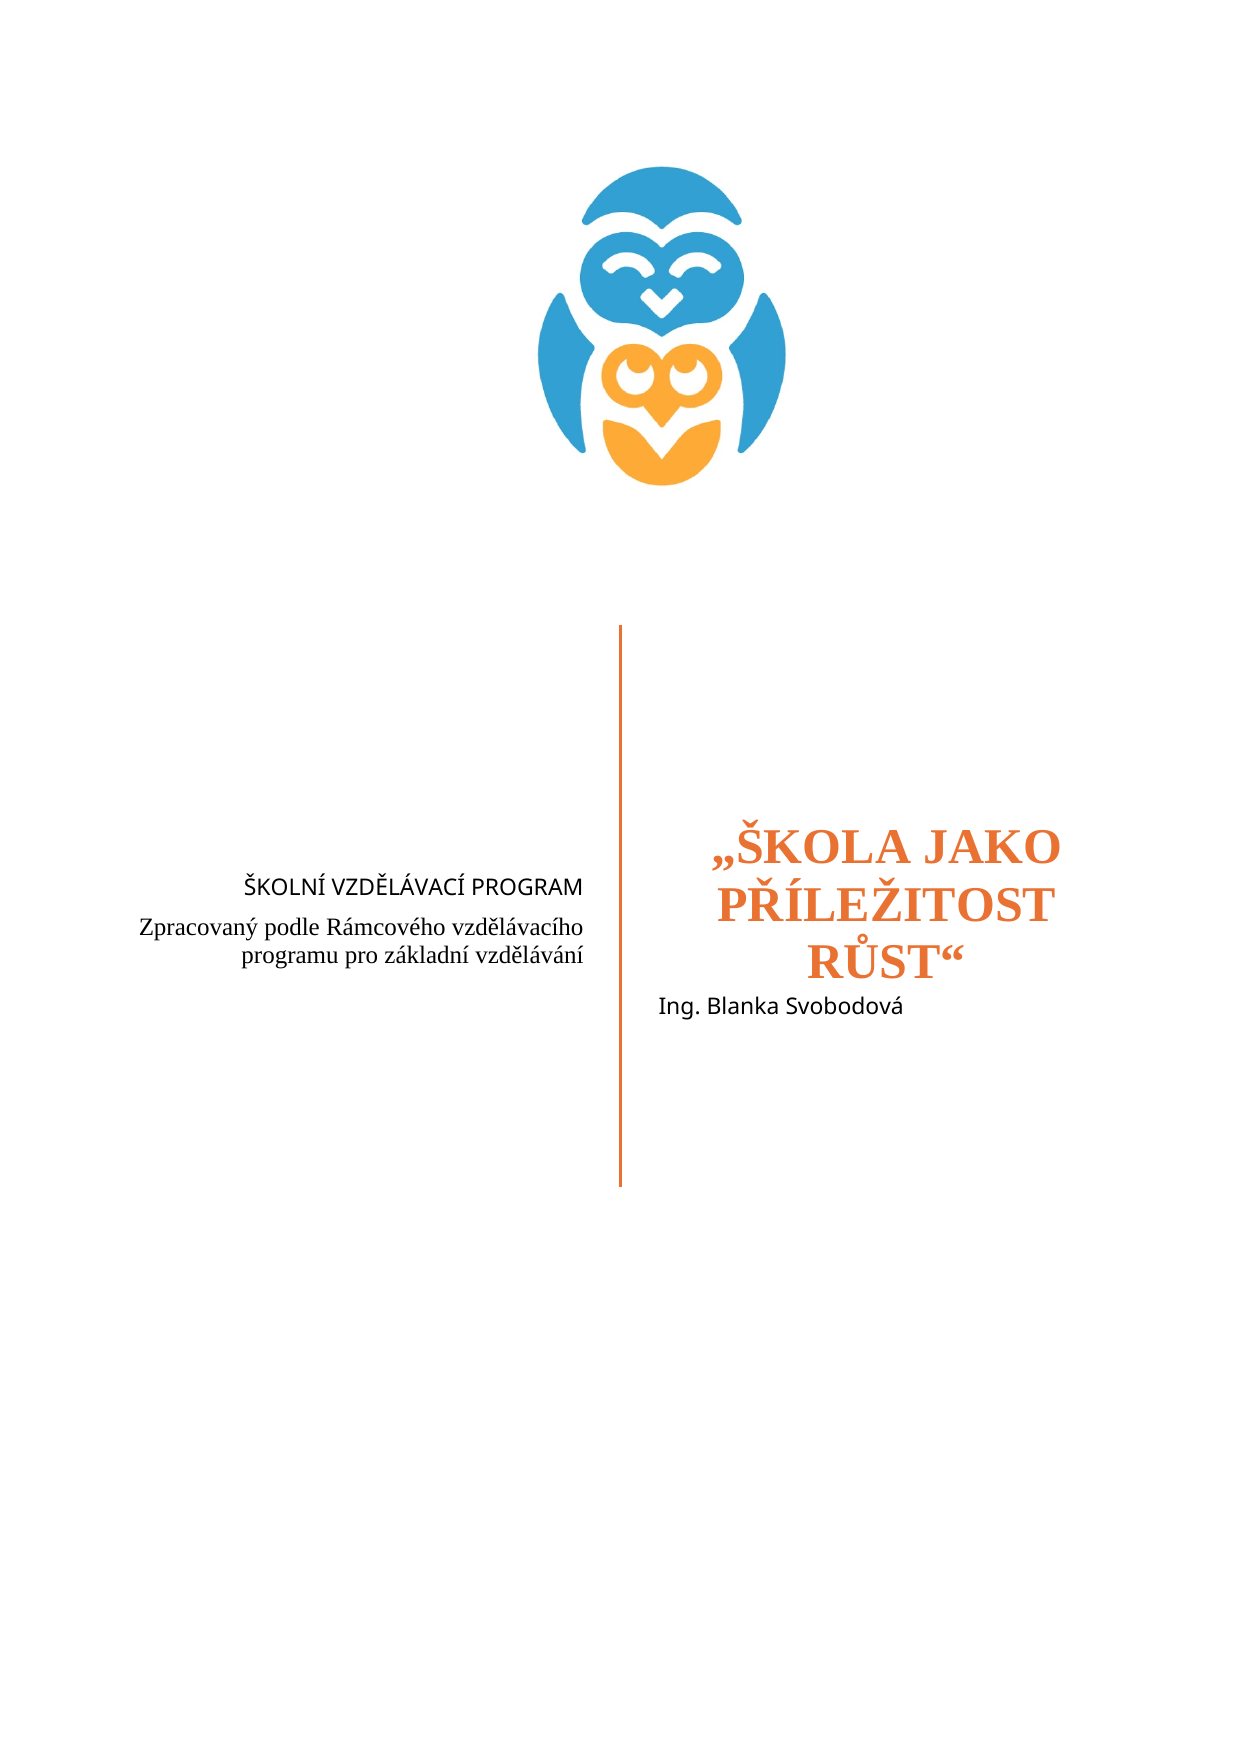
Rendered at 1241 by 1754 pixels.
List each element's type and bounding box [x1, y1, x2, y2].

picture [514, 147, 819, 510]
